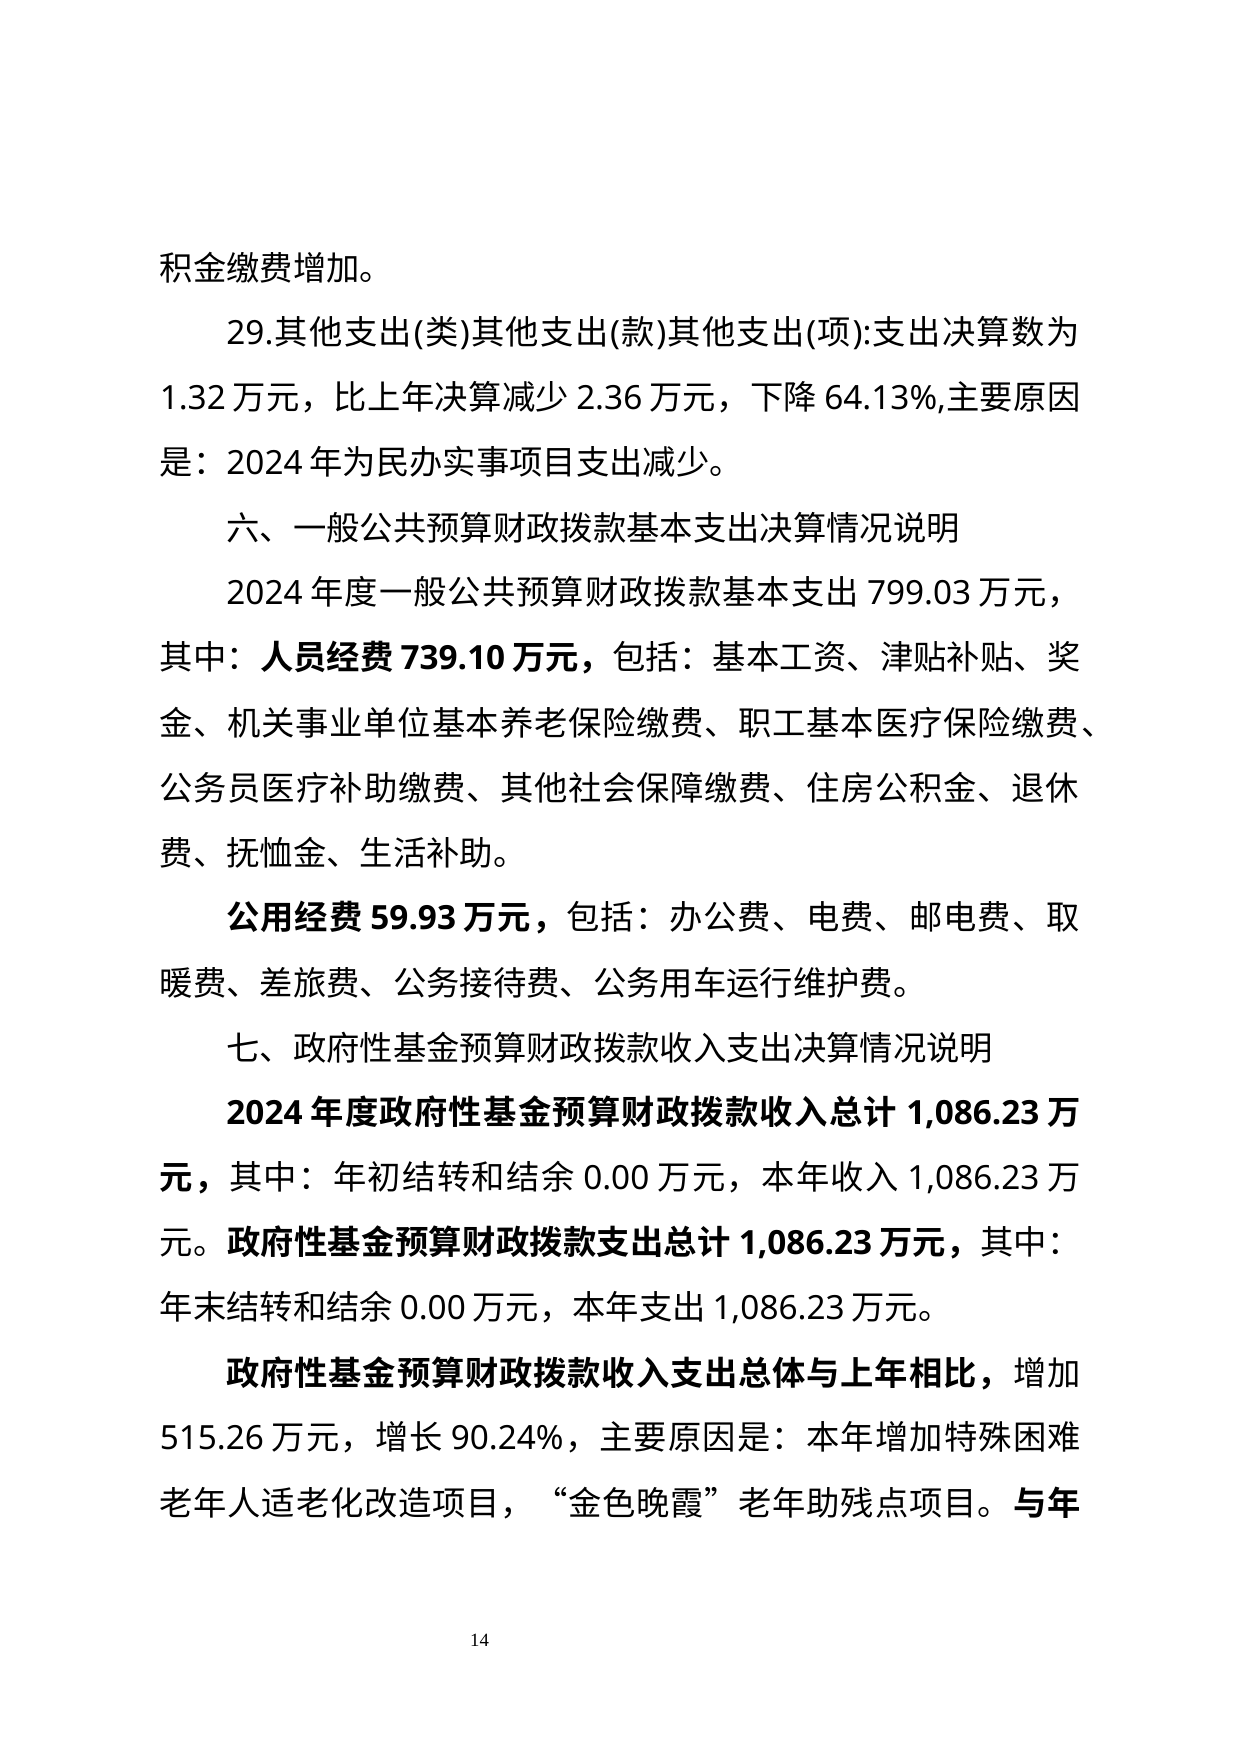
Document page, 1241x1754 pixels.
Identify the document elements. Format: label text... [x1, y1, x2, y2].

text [159, 1338, 1081, 1533]
text 29.其他支出(类)其他支出(款)其他支出(项):支出决算数为1.32万元，比上年决算减少2.36万元，下降64.13%,主要原因是：2024年为民办实事项目支出减少。 [159, 298, 1081, 493]
text 七、政府性基金预算财政拨款收入支出决算情况说明 [159, 1013, 1081, 1078]
text 公用经费59.93万元，包括：办公费、电费、邮电费、取暖费、差旅费、公务接待费、公务用车运行维护费。 [159, 883, 1081, 1013]
text 2024年度政府性基金预算财政拨款收入总计1,086.23万元，其中：年初结转和结余0.00万元，本年收入1,086.23万元。政府性基金预算财政拨款支出总计1,086.23万元，其中：年末结转和结余0.00万元，本年支出1,086.23万元。 [159, 1078, 1081, 1338]
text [159, 233, 1081, 298]
text 六、一般公共预算财政拨款基本支出决算情况说明 [159, 493, 1081, 558]
text 2024年度一般公共预算财政拨款基本支出799.03万元，其中：人员经费739.10万元，包括：基本工资、津贴补贴、奖金、机关事业单位基本养老保险缴费、职工基本医疗保险缴费、公务员医疗补助缴费、其他社会保障缴费、住房公积金、退休费、抚恤金、生活补助。 [159, 558, 1081, 883]
